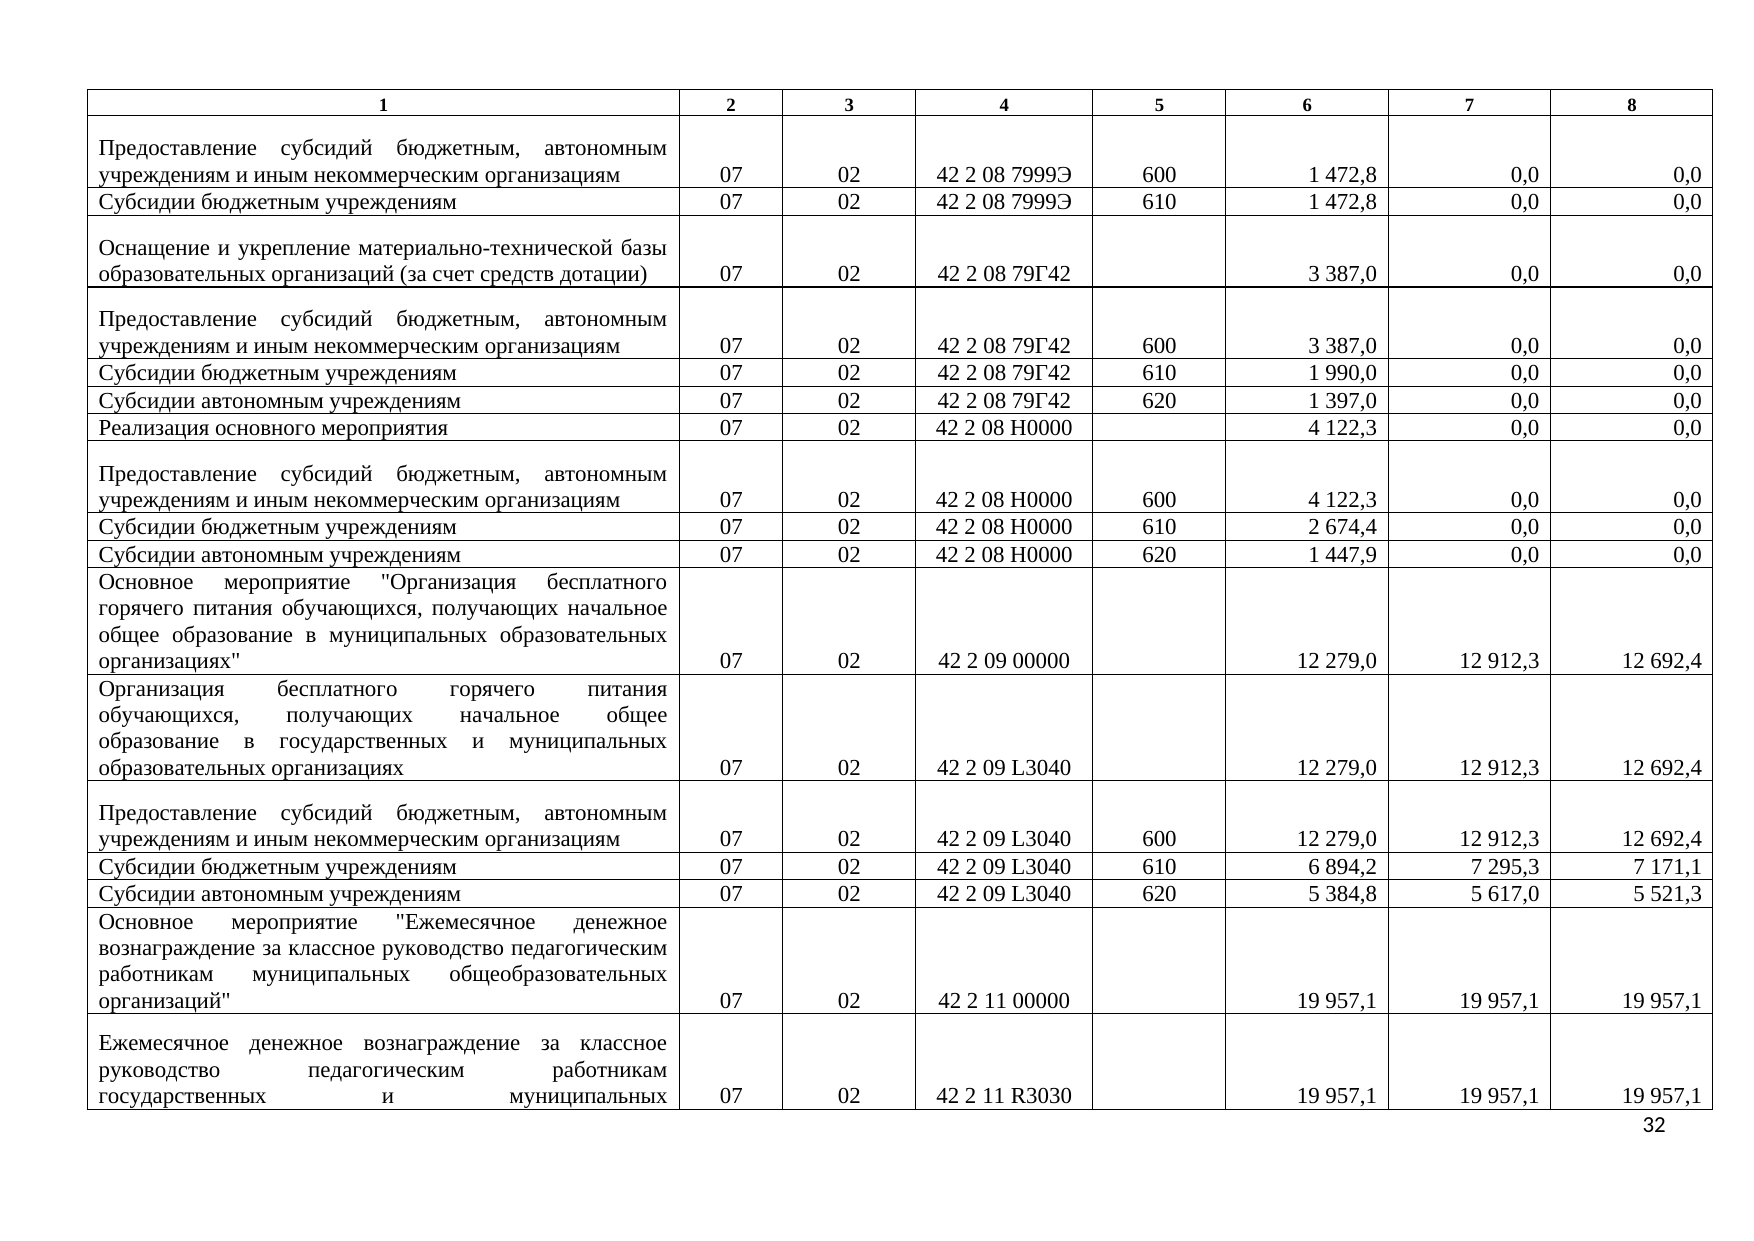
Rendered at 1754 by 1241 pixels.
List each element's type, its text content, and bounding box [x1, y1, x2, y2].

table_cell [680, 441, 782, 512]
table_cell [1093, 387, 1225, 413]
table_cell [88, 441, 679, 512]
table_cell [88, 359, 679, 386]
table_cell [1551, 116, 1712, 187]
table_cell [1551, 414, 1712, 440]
table_header 5 [1093, 90, 1225, 115]
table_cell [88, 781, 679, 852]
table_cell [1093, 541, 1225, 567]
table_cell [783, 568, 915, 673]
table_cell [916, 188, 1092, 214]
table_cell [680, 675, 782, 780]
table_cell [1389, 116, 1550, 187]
table_header 6 [1226, 90, 1388, 115]
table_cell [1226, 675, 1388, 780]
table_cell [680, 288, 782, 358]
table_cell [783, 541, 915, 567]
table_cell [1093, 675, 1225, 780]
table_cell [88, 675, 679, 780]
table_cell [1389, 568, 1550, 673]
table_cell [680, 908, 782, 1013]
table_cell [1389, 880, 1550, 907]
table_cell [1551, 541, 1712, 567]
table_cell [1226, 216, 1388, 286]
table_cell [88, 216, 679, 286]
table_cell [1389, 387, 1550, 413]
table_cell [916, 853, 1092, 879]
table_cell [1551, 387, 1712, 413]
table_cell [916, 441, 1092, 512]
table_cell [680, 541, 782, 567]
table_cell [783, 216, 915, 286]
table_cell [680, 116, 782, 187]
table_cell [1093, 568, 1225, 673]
table_header 2 [680, 90, 782, 115]
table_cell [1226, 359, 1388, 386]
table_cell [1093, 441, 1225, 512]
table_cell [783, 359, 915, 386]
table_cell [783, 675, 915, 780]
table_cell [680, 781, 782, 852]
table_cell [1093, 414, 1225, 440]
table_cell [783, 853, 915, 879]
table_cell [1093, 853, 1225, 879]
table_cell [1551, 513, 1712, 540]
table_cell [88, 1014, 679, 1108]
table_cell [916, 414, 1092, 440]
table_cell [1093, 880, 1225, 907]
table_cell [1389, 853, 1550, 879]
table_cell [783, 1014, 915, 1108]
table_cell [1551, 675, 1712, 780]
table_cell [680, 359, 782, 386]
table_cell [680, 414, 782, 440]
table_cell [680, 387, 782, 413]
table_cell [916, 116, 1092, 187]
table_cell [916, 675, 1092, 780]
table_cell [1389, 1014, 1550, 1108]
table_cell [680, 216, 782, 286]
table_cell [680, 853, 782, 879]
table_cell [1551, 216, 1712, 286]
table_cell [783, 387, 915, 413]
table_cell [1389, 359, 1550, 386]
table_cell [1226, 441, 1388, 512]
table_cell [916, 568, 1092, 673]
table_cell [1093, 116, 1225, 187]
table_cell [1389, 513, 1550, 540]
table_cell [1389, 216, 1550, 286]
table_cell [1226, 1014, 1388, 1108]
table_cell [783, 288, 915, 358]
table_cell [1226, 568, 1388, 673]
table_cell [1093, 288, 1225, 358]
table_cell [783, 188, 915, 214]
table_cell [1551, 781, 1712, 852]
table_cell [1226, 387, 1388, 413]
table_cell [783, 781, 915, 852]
table_header 4 [916, 90, 1092, 115]
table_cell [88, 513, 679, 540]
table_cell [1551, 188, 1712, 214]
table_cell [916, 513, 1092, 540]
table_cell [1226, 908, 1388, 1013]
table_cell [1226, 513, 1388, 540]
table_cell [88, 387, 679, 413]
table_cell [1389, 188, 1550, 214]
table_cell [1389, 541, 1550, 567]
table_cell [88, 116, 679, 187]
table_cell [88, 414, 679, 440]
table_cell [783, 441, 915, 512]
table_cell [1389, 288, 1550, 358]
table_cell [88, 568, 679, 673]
table_header 8 [1551, 90, 1712, 115]
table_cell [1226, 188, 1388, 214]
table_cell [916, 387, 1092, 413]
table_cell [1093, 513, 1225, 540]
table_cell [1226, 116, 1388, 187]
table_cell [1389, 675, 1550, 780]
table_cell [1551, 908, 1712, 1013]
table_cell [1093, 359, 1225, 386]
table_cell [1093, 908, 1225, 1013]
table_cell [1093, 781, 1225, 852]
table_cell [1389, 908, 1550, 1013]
table_header 7 [1389, 90, 1550, 115]
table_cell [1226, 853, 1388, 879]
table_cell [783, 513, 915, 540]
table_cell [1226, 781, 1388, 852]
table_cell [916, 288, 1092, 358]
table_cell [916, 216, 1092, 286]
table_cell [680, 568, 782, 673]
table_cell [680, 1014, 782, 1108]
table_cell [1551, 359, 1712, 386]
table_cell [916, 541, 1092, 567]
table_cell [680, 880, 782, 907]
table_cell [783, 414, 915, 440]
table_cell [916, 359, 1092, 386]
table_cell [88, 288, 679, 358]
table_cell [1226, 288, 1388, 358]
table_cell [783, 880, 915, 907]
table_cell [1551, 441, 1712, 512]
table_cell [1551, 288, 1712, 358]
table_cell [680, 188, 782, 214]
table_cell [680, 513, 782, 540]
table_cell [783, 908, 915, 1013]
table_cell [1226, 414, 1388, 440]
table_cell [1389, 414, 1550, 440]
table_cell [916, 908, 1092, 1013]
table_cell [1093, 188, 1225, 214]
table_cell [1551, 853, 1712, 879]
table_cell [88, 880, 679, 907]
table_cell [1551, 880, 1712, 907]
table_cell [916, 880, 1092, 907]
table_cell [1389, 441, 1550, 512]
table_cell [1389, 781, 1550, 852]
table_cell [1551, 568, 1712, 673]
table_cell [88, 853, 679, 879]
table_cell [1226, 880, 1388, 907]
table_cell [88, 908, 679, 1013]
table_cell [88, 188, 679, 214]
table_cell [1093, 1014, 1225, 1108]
table_header 3 [783, 90, 915, 115]
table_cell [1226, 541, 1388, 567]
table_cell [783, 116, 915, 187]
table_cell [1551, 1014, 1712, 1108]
table_header 1 [88, 90, 679, 115]
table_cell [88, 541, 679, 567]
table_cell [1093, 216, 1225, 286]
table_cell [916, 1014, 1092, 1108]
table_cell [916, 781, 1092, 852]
